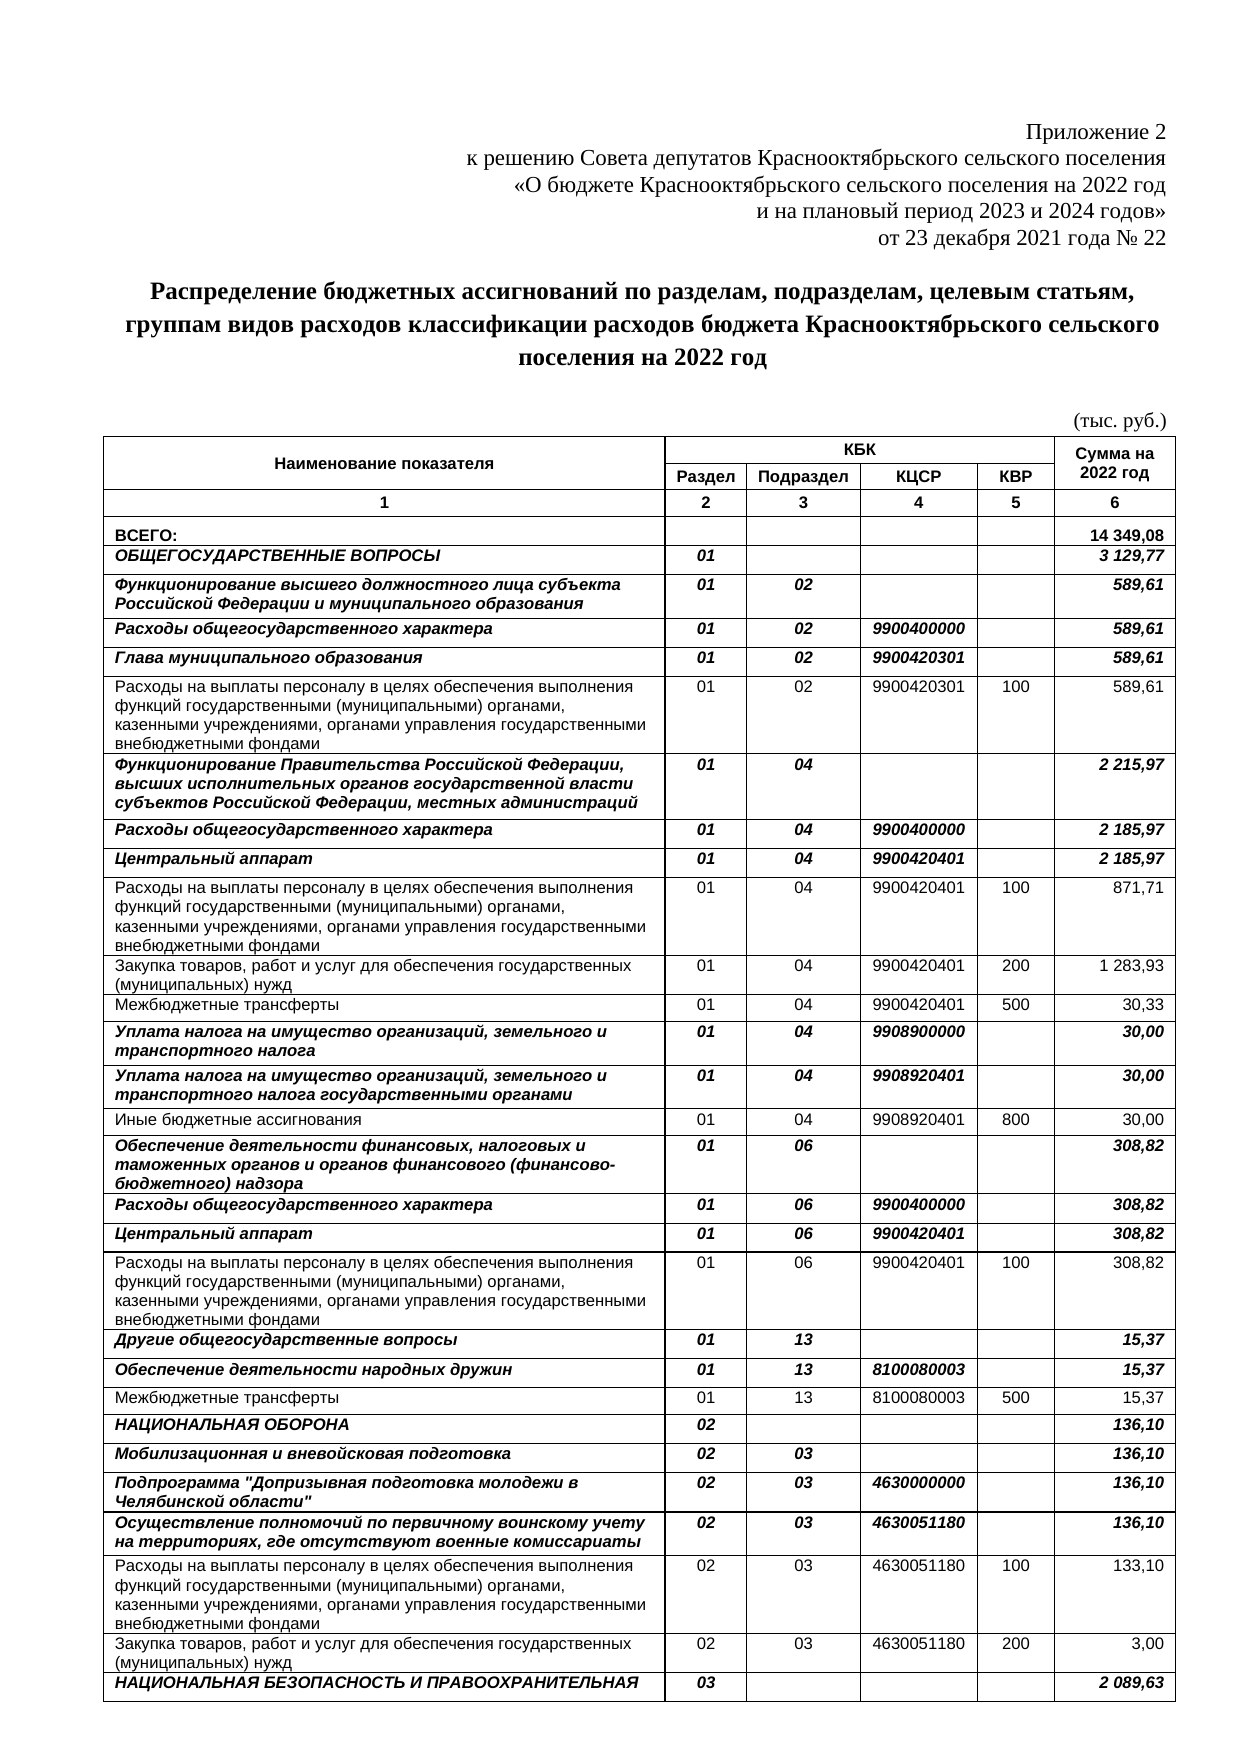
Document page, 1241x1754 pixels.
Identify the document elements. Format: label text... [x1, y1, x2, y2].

table_cell 06 [747, 1194, 860, 1222]
table_cell 01 [666, 754, 746, 819]
table_cell [747, 546, 860, 574]
table_cell 02 [666, 1556, 746, 1633]
table_cell [861, 517, 977, 545]
table_cell 9900420301 [861, 677, 977, 753]
table_cell 02 [666, 1415, 746, 1443]
table_cell [978, 619, 1054, 647]
table_cell 30,33 [1055, 995, 1175, 1021]
table_cell 9900420401 [861, 956, 977, 994]
table_cell 9900420401 [861, 878, 977, 955]
table_cell 2 089,63 [1055, 1673, 1175, 1701]
table_cell [978, 648, 1054, 676]
table_cell Подраздел [747, 464, 860, 489]
table_cell [978, 1066, 1054, 1108]
table_cell 13 [747, 1330, 860, 1358]
table_cell 4630051180 [861, 1634, 977, 1672]
table_cell [861, 754, 977, 819]
table_cell [747, 1415, 860, 1443]
table_header Наименование показателя [104, 437, 664, 489]
table_cell [861, 1415, 977, 1443]
table_cell Обеспечение деятельности народных дружин [104, 1359, 664, 1387]
table_cell [978, 517, 1054, 545]
table_cell Мобилизационная и вневойсковая подготовка [104, 1444, 664, 1472]
table_cell [861, 575, 977, 617]
table_cell 2 185,97 [1055, 849, 1175, 877]
table_cell 9900420401 [861, 849, 977, 877]
table_cell Уплата налога на имущество организаций, земельного и транспортного налога государственными органами [104, 1066, 664, 1108]
table_cell 01 [666, 575, 746, 617]
table_cell 2 [666, 490, 746, 516]
table_cell 589,61 [1055, 575, 1175, 617]
table_cell 9900400000 [861, 820, 977, 848]
table_cell [978, 1224, 1054, 1251]
table_cell [978, 1136, 1054, 1193]
table_cell 01 [666, 956, 746, 994]
table_cell 9908920401 [861, 1109, 977, 1135]
table_cell [978, 1194, 1054, 1222]
table_cell Расходы на выплаты персоналу в целях обеспечения выполнения функций государственными (муниципальными) органами, казенными учреждениями, органами управления государственными внебюджетными фондами [104, 878, 664, 955]
table_cell Раздел [666, 464, 746, 489]
table_cell 100 [978, 1556, 1054, 1633]
table_cell 100 [978, 1253, 1054, 1329]
table_cell 06 [747, 1136, 860, 1193]
table_cell ОБЩЕГОСУДАРСТВЕННЫЕ ВОПРОСЫ [104, 546, 664, 574]
table_cell 02 [666, 1444, 746, 1472]
table_cell Расходы на выплаты персоналу в целях обеспечения выполнения функций государственными (муниципальными) органами, казенными учреждениями, органами управления государственными внебюджетными фондами [104, 677, 664, 753]
table_cell Функционирование Правительства Российской Федерации, высших исполнительных органов государственной власти субъектов Российской Федерации, местных администраций [104, 754, 664, 819]
table_cell Другие общегосударственные вопросы [104, 1330, 664, 1358]
table_cell 200 [978, 1634, 1054, 1672]
table_cell 8100080003 [861, 1388, 977, 1414]
table_cell [978, 1513, 1054, 1555]
table_cell Закупка товаров, работ и услуг для обеспечения государственных (муниципальных) нужд [104, 956, 664, 994]
table_cell 3,00 [1055, 1634, 1175, 1672]
table_cell 4630051180 [861, 1513, 977, 1555]
table_cell 1 [104, 490, 664, 516]
table_cell 136,10 [1055, 1473, 1175, 1511]
table_cell 01 [666, 546, 746, 574]
table_cell 03 [747, 1513, 860, 1555]
table_cell Межбюджетные трансферты [104, 995, 664, 1021]
table_cell 01 [666, 995, 746, 1021]
table_cell Расходы общегосударственного характера [104, 820, 664, 848]
table_cell 01 [666, 1194, 746, 1222]
table_cell 02 [747, 677, 860, 753]
table_cell 01 [666, 1109, 746, 1135]
table_cell 9900420401 [861, 995, 977, 1021]
table_cell Расходы общегосударственного характера [104, 619, 664, 647]
table_cell 9900400000 [861, 1194, 977, 1222]
table_cell 01 [666, 878, 746, 955]
table_cell 01 [666, 1136, 746, 1193]
table_cell Закупка товаров, работ и услуг для обеспечения государственных (муниципальных) нужд [104, 1634, 664, 1672]
table_cell [861, 1136, 977, 1193]
table_cell Центральный аппарат [104, 1224, 664, 1251]
table_cell [978, 1473, 1054, 1511]
table_cell 01 [666, 1359, 746, 1387]
table_cell [978, 1415, 1054, 1443]
table_header КБК [666, 437, 1054, 462]
table_cell Расходы на выплаты персоналу в целях обеспечения выполнения функций государственными (муниципальными) органами, казенными учреждениями, органами управления государственными внебюджетными фондами [104, 1253, 664, 1329]
table_cell 15,37 [1055, 1330, 1175, 1358]
table_cell 02 [666, 1473, 746, 1511]
table_cell 02 [747, 575, 860, 617]
table_cell 04 [747, 754, 860, 819]
table_cell 133,10 [1055, 1556, 1175, 1633]
table_cell 9900420401 [861, 1253, 977, 1329]
table_cell 01 [666, 1253, 746, 1329]
table_cell 06 [747, 1253, 860, 1329]
table_cell 03 [747, 1444, 860, 1472]
table_cell ВСЕГО: [104, 517, 664, 545]
table_cell 2 185,97 [1055, 820, 1175, 848]
table_cell 100 [978, 878, 1054, 955]
table_cell [978, 1022, 1054, 1064]
table_cell 13 [747, 1388, 860, 1414]
table_cell Межбюджетные трансферты [104, 1388, 664, 1414]
table_cell 308,82 [1055, 1224, 1175, 1251]
table_cell 4630000000 [861, 1473, 977, 1511]
table_cell [978, 820, 1054, 848]
table_cell 2 215,97 [1055, 754, 1175, 819]
table_cell 500 [978, 995, 1054, 1021]
table_cell 3 129,77 [1055, 546, 1175, 574]
table_cell 04 [747, 849, 860, 877]
table_cell [978, 849, 1054, 877]
table_cell 30,00 [1055, 1022, 1175, 1064]
table_cell Расходы общегосударственного характера [104, 1194, 664, 1222]
table_cell 9900400000 [861, 619, 977, 647]
table_cell 01 [666, 1224, 746, 1251]
table_cell 15,37 [1055, 1359, 1175, 1387]
table_cell 589,61 [1055, 619, 1175, 647]
table_cell 136,10 [1055, 1444, 1175, 1472]
table_cell 30,00 [1055, 1109, 1175, 1135]
table_cell 04 [747, 956, 860, 994]
table_cell 1 283,93 [1055, 956, 1175, 994]
table_cell 800 [978, 1109, 1054, 1135]
table_cell Осуществление полномочий по первичному воинскому учету на территориях, где отсутствуют военные комиссариаты [104, 1513, 664, 1555]
table_cell [666, 517, 746, 545]
table_cell 308,82 [1055, 1136, 1175, 1193]
table_cell 15,37 [1055, 1388, 1175, 1414]
table_cell 02 [747, 648, 860, 676]
table_cell 04 [747, 878, 860, 955]
table_cell 200 [978, 956, 1054, 994]
table_cell 04 [747, 1022, 860, 1064]
table_cell 589,61 [1055, 648, 1175, 676]
table_cell 9908920401 [861, 1066, 977, 1108]
table_cell 01 [666, 677, 746, 753]
table_cell 02 [747, 619, 860, 647]
table_cell 03 [747, 1556, 860, 1633]
table_cell Расходы на выплаты персоналу в целях обеспечения выполнения функций государственными (муниципальными) органами, казенными учреждениями, органами управления государственными внебюджетными фондами [104, 1556, 664, 1633]
table_cell 01 [666, 1388, 746, 1414]
table_cell 04 [747, 1066, 860, 1108]
table_cell 500 [978, 1388, 1054, 1414]
table_cell [978, 1330, 1054, 1358]
table_cell 14 349,08 [1055, 517, 1175, 545]
table_cell Глава муниципального образования [104, 648, 664, 676]
table_cell 4 [861, 490, 977, 516]
table_cell 02 [666, 1634, 746, 1672]
table_cell 03 [747, 1634, 860, 1672]
table_cell КЦСР [861, 464, 977, 489]
table_cell [978, 1673, 1054, 1701]
table_cell [747, 1673, 860, 1701]
text Распределение бюджетных ассигнований по разделам, подразделам, целевым статьям, группам видов расходов классификации расходов бюджета Краснооктябрьского сельского поселения на 2022 год [118, 276, 1167, 371]
table_cell 589,61 [1055, 677, 1175, 753]
table_cell 01 [666, 1022, 746, 1064]
table_cell [978, 1359, 1054, 1387]
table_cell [104, 1673, 664, 1701]
table_cell Центральный аппарат [104, 849, 664, 877]
table_cell 136,10 [1055, 1513, 1175, 1555]
table_cell Функционирование высшего должностного лица субъекта Российской Федерации и муниципального образования [104, 575, 664, 617]
table_header Сумма на 2022 год [1055, 437, 1175, 489]
table_cell КВР [978, 464, 1054, 489]
table_cell [747, 517, 860, 545]
text (тыс. руб.) [118, 408, 1167, 432]
table_cell 3 [747, 490, 860, 516]
table_cell 6 [1055, 490, 1175, 516]
table_cell [861, 546, 977, 574]
table_cell 04 [747, 1109, 860, 1135]
table_cell 13 [747, 1359, 860, 1387]
table_cell 01 [666, 619, 746, 647]
table_cell 03 [747, 1473, 860, 1511]
text от 23 декабря 2021 года № 22 [118, 223, 1167, 250]
table_cell 5 [978, 490, 1054, 516]
table_cell 9900420401 [861, 1224, 977, 1251]
table_cell 02 [666, 1513, 746, 1555]
table_cell [978, 1444, 1054, 1472]
table_cell НАЦИОНАЛЬНАЯ ОБОРОНА [104, 1415, 664, 1443]
table_cell 308,82 [1055, 1253, 1175, 1329]
table_cell 9908900000 [861, 1022, 977, 1064]
table_cell Обеспечение деятельности финансовых, налоговых и таможенных органов и органов финансового (финансово-бюджетного) надзора [104, 1136, 664, 1193]
table_cell 308,82 [1055, 1194, 1175, 1222]
table_cell [978, 575, 1054, 617]
text к решению Совета депутатов Краснооктябрьского сельского поселения [118, 144, 1167, 171]
table_cell 01 [666, 820, 746, 848]
table_cell 01 [666, 1330, 746, 1358]
table_cell 01 [666, 648, 746, 676]
table_cell 30,00 [1055, 1066, 1175, 1108]
table_cell 01 [666, 849, 746, 877]
table_cell 871,71 [1055, 878, 1175, 955]
table_cell [978, 546, 1054, 574]
table_cell Уплата налога на имущество организаций, земельного и транспортного налога [104, 1022, 664, 1064]
table_cell 04 [747, 995, 860, 1021]
table_cell 9900420301 [861, 648, 977, 676]
table_cell 136,10 [1055, 1415, 1175, 1443]
table_cell 06 [747, 1224, 860, 1251]
table_cell [978, 754, 1054, 819]
table_cell Иные бюджетные ассигнования [104, 1109, 664, 1135]
table_cell [861, 1330, 977, 1358]
table_cell 03 [666, 1673, 746, 1701]
table_cell 04 [747, 820, 860, 848]
table_cell Подпрограмма "Допризывная подготовка молодежи в Челябинской области" [104, 1473, 664, 1511]
table_cell 4630051180 [861, 1556, 977, 1633]
table_cell 100 [978, 677, 1054, 753]
table_cell [861, 1444, 977, 1472]
text и на плановый период 2023 и 2024 годов» [118, 197, 1167, 223]
table_cell [861, 1673, 977, 1701]
table_cell 01 [666, 1066, 746, 1108]
text Приложение 2 [118, 118, 1167, 144]
text «О бюджете Краснооктябрьского сельского поселения на 2022 год [118, 171, 1167, 197]
table_cell 8100080003 [861, 1359, 977, 1387]
